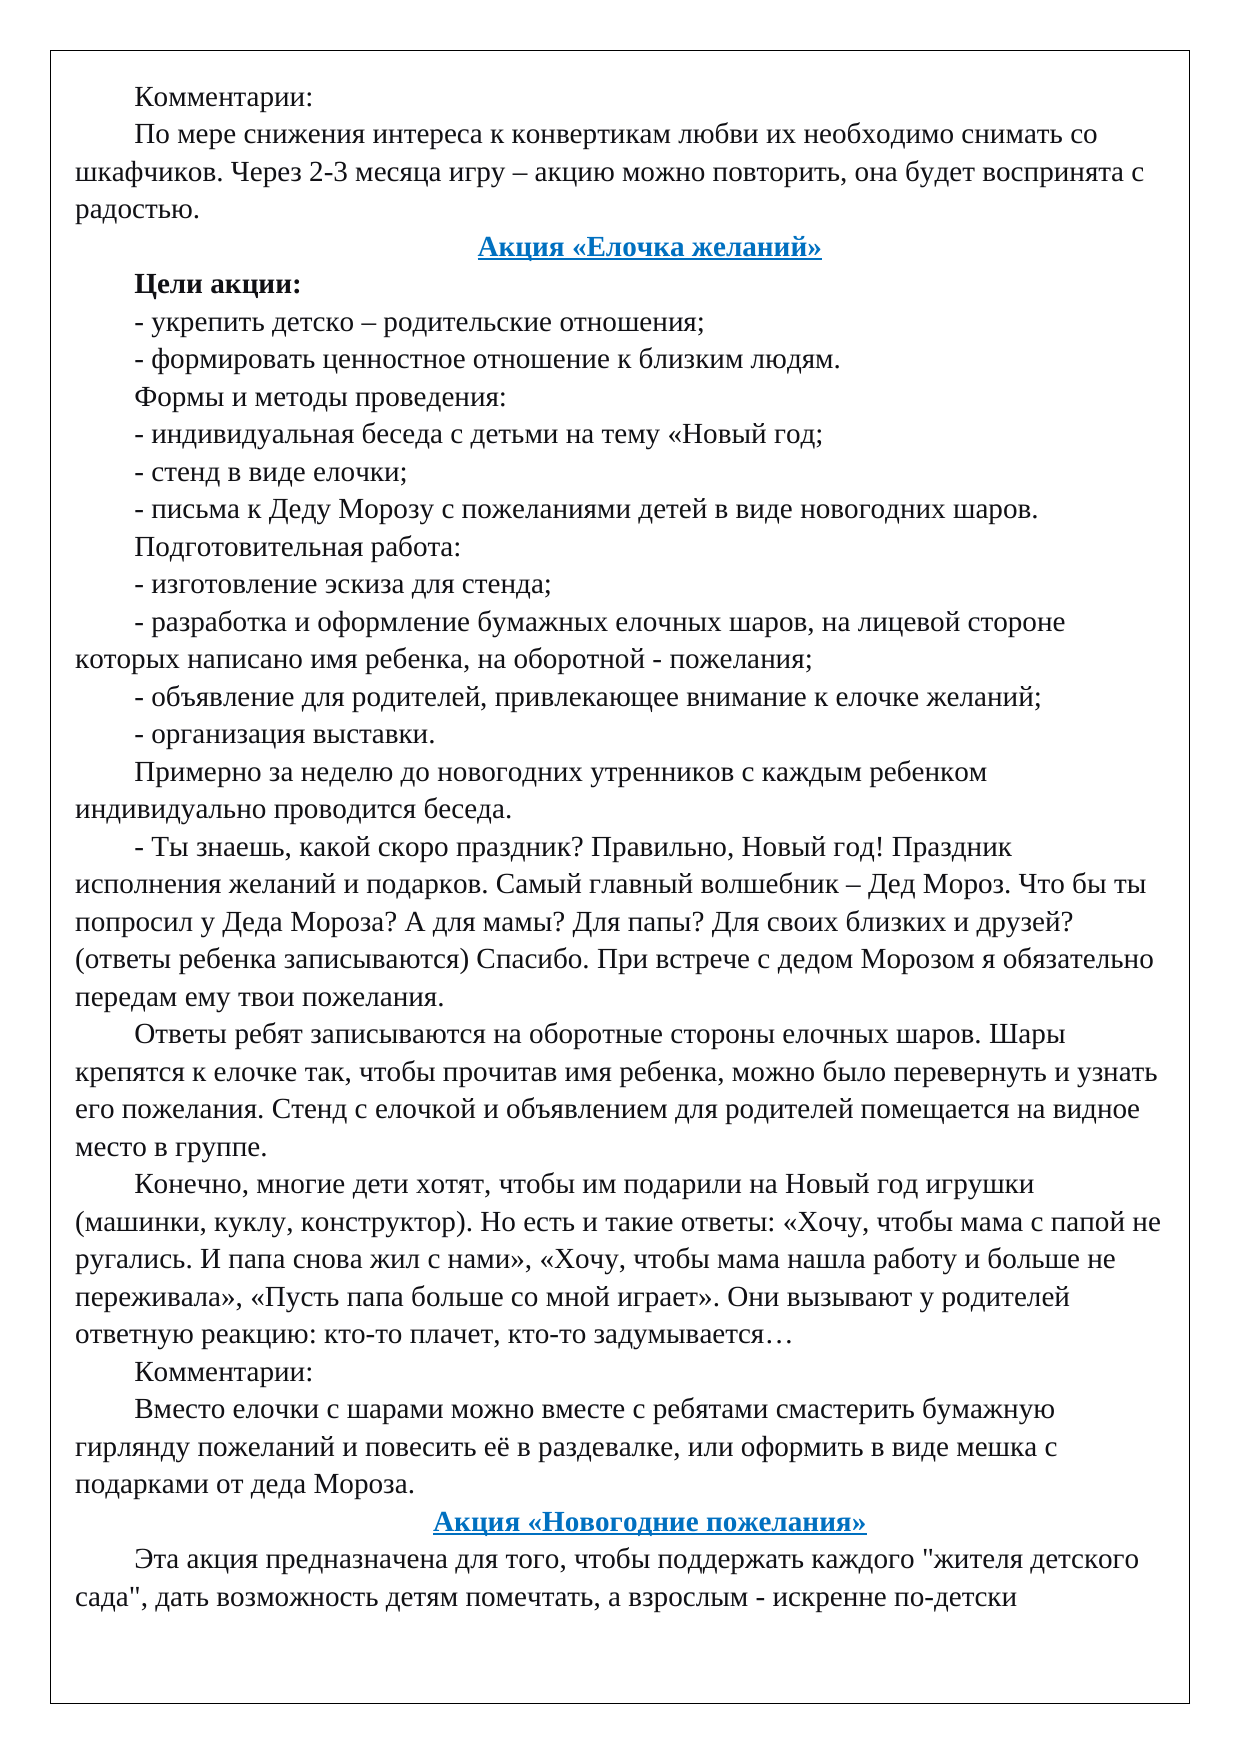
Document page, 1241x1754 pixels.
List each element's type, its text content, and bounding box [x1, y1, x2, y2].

text Конечно, многие дети хотят, чтобы им подарили на Новый год игрушки (машинки, куклу, конструктор). Но есть и такие ответы: «Хочу, чтобы мама с папой не ругались. И папа снова жил с нами», «Хочу, чтобы мама нашла работу и больше не переживала», «Пусть папа больше со мной играет». Они вызывают у родителей ответную реакцию: кто-то плачет, кто-то задумывается… [75, 1162, 1165, 1350]
text - формировать ценностное отношение к близким людям. [75, 337, 1165, 375]
text - объявление для родителей, привлекающее внимание к елочке желаний; [75, 675, 1165, 712]
text - изготовление эскиза для стенда; [75, 562, 1165, 600]
text Подготовительная работа: [75, 525, 1165, 562]
text Ответы ребят записываются на оборотные стороны елочных шаров. Шары крепятся к елочке так, чтобы прочитав имя ребенка, можно было перевернуть и узнать его пожелания. Стенд с елочкой и объявлением для родителей помещается на видное место в группе. [75, 1012, 1165, 1162]
text Комментарии: [75, 75, 1165, 112]
text - организация выставки. [75, 712, 1165, 750]
text - Ты знаешь, какой скоро праздник? Правильно, Новый год! Праздник исполнения желаний и подарков. Самый главный волшебник – Дед Мороз. Что бы ты попросил у Деда Мороза? А для мамы? Для папы? Для своих близких и друзей? (ответы ребенка записываются) Спасибо. При встрече с дедом Морозом я обязательно передам ему твои пожелания. [75, 825, 1165, 1012]
text Комментарии: [75, 1350, 1165, 1387]
text - разработка и оформление бумажных елочных шаров, на лицевой стороне которых написано имя ребенка, на оборотной - пожелания; [75, 600, 1165, 675]
text По мере снижения интереса к конвертикам любви их необходимо снимать со шкафчиков. Через 2-3 месяца игру – акцию можно повторить, она будет воспринята с радостью. [75, 112, 1165, 225]
text Акция «Елочка желаний» [75, 225, 1165, 262]
text Цели акции: [75, 262, 1165, 300]
text Вместо елочки с шарами можно вместе с ребятами смастерить бумажную гирлянду пожеланий и повесить её в раздевалке, или оформить в виде мешка с подарками от деда Мороза. [75, 1387, 1165, 1500]
text - индивидуальная беседа с детьми на тему «Новый год; [75, 412, 1165, 450]
text Формы и методы проведения: [75, 375, 1165, 412]
text Примерно за неделю до новогодних утренников с каждым ребенком индивидуально проводится беседа. [75, 750, 1165, 825]
text Акция «Новогодние пожелания» [75, 1500, 1165, 1537]
text - стенд в виде елочки; [75, 450, 1165, 487]
text - письма к Деду Морозу с пожеланиями детей в виде новогодних шаров. [75, 487, 1165, 525]
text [75, 1537, 1165, 1612]
text - укрепить детско – родительские отношения; [75, 300, 1165, 337]
